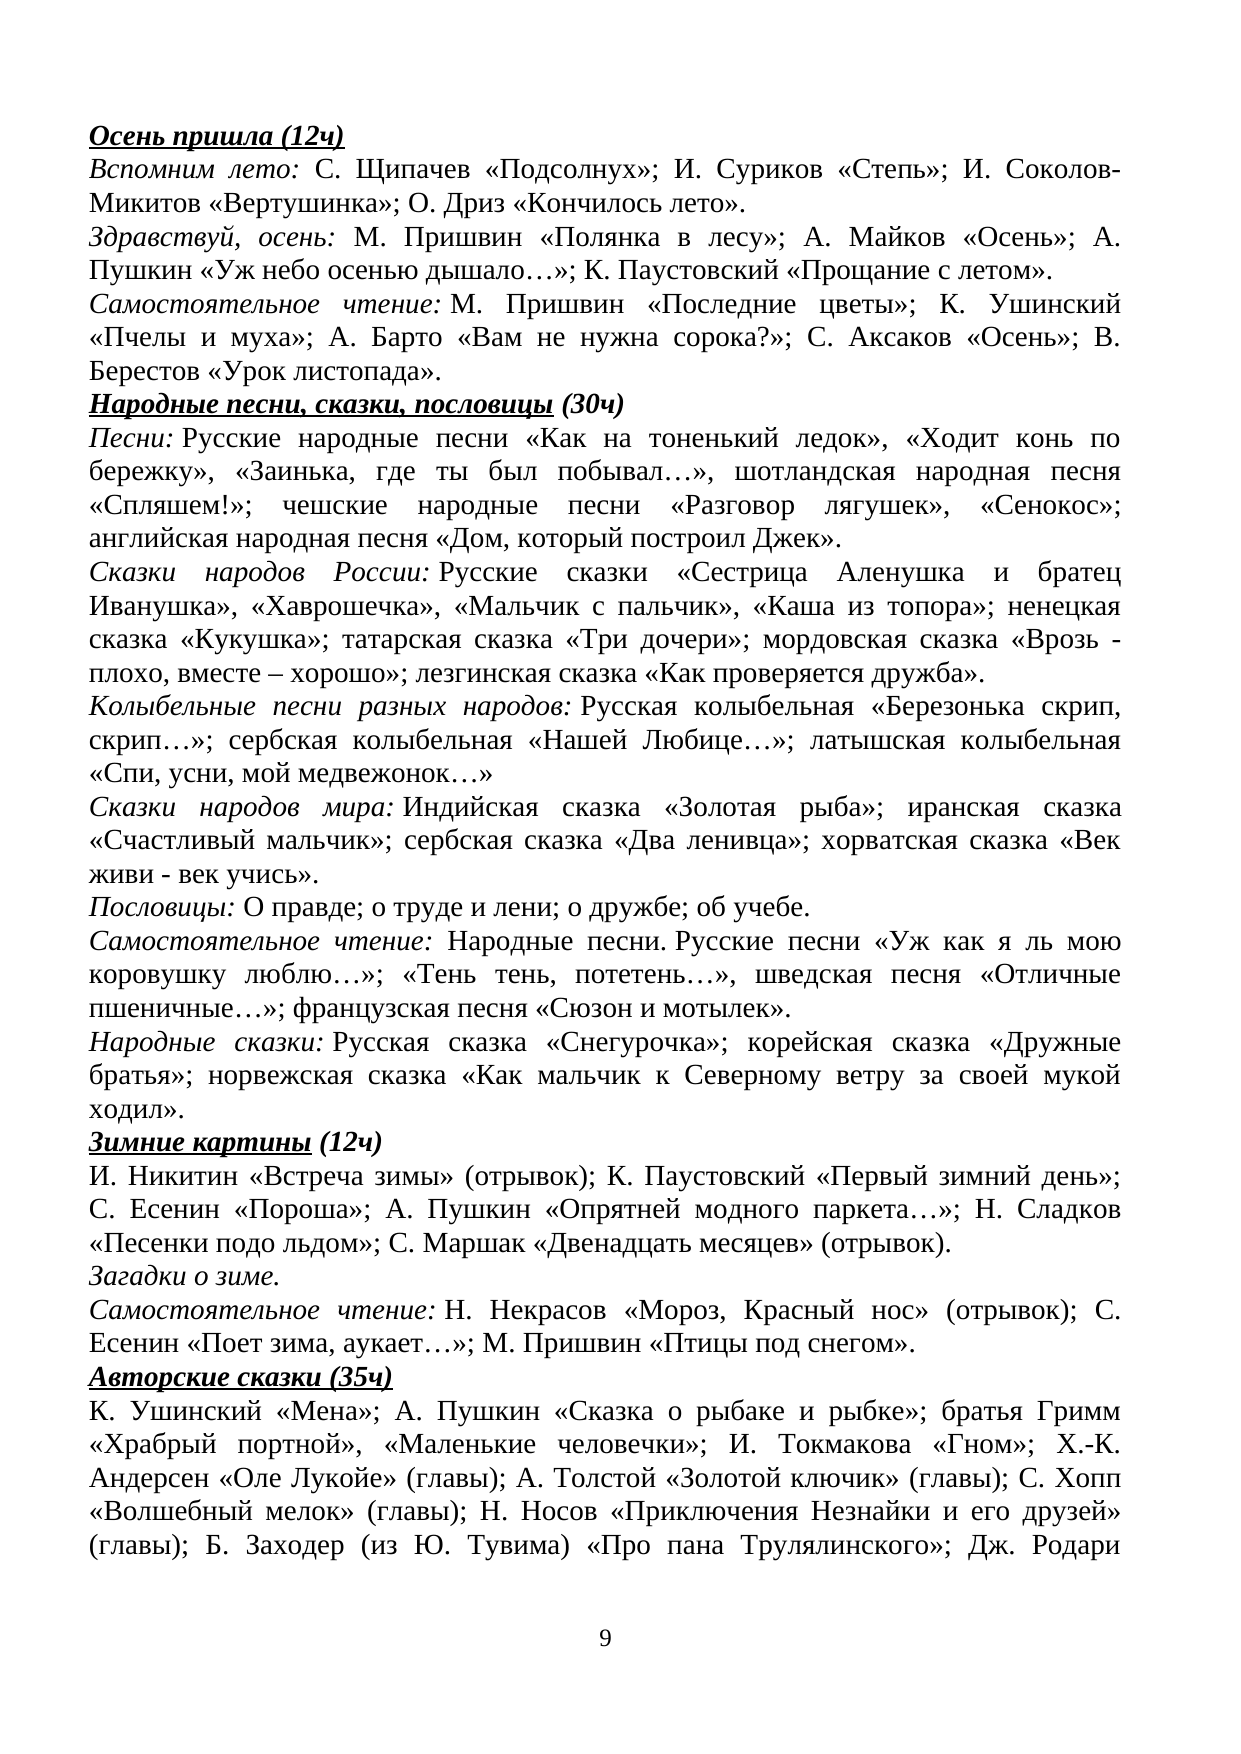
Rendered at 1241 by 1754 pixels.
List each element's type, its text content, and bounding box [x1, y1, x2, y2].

text Песни: Русские народные песни «Как на тоненький ледок», «Ходит конь по бережку», «Заинька, где ты был побывал…», шотландская народная песня «Спляшем!»; чешские народные песни «Разговор лягушек», «Сенокос»; английская народная песня «Дом, который построил Джек». [89, 420, 1122, 554]
text Самостоятельное чтение: М. Пришвин «Последние цветы»; К. Ушинский «Пчелы и муха»; А. Барто «Вам не нужна сорока?»; С. Аксаков «Осень»; В. Берестов «Урок листопада». [89, 286, 1122, 386]
text Сказки народов России: Русские сказки «Сестрица Аленушка и братец Иванушка», «Хаврошечка», «Мальчик с пальчик», «Каша из топора»; ненецкая сказка «Кукушка»; татарская сказка «Три дочери»; мордовская сказка «Врозь - плохо, вместе – хорошо»; лезгинская сказка «Как проверяется дружба». [89, 554, 1122, 688]
text Пословицы: О правде; о труде и лени; о дружбе; об учебе. [89, 889, 1122, 923]
text Народные песни, сказки, пословицы (30ч) [89, 386, 1122, 420]
text Загадки о зиме. [89, 1258, 1122, 1292]
text Здравствуй, осень: М. Пришвин «Полянка в лесу»; А. Майков «Осень»; А. Пушкин «Уж небо осенью дышало…»; К. Паустовский «Прощание с летом». [89, 219, 1122, 286]
text И. Никитин «Встреча зимы» (отрывок); К. Паустовский «Первый зимний день»; С. Есенин «Пороша»; А. Пушкин «Опрятней модного паркета…»; Н. Сладков «Песенки подо льдом»; С. Маршак «Двенадцать месяцев» (отрывок). [89, 1158, 1122, 1258]
text Народные сказки: Русская сказка «Снегурочка»; корейская сказка «Дружные братья»; норвежская сказка «Как мальчик к Северному ветру за своей мукой ходил». [89, 1024, 1122, 1124]
text Самостоятельное чтение: Н. Некрасов «Мороз, Красный нос» (отрывок); С. Есенин «Поет зима, аукает…»; М. Пришвин «Птицы под снегом». [89, 1292, 1122, 1359]
text Зимние картины (12ч) [89, 1124, 1122, 1158]
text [89, 1393, 1122, 1560]
text Вспомним лето: С. Щипачев «Подсолнух»; И. Суриков «Степь»; И. Соколов-Микитов «Вертушинка»; О. Дриз «Кончилось лето». [89, 152, 1122, 219]
text Самостоятельное чтение: Народные песни. Русские песни «Уж как я ль мою коровушку люблю…»; «Тень тень, потетень…», шведская песня «Отличные пшеничные…»; французская песня «Сюзон и мотылек». [89, 923, 1122, 1024]
text Колыбельные песни разных народов: Русская колыбельная «Березонька скрип, скрип…»; сербская колыбельная «Нашей Любице…»; латышская колыбельная «Спи, усни, мой медвежонок…» [89, 688, 1122, 789]
text Осень пришла (12ч) [89, 118, 1122, 152]
text Авторские сказки (35ч) [89, 1359, 1122, 1393]
text Сказки народов мира: Индийская сказка «Золотая рыба»; иранская сказка «Счастливый мальчик»; сербская сказка «Два ленивца»; хорватская сказка «Век живи - век учись». [89, 789, 1122, 889]
